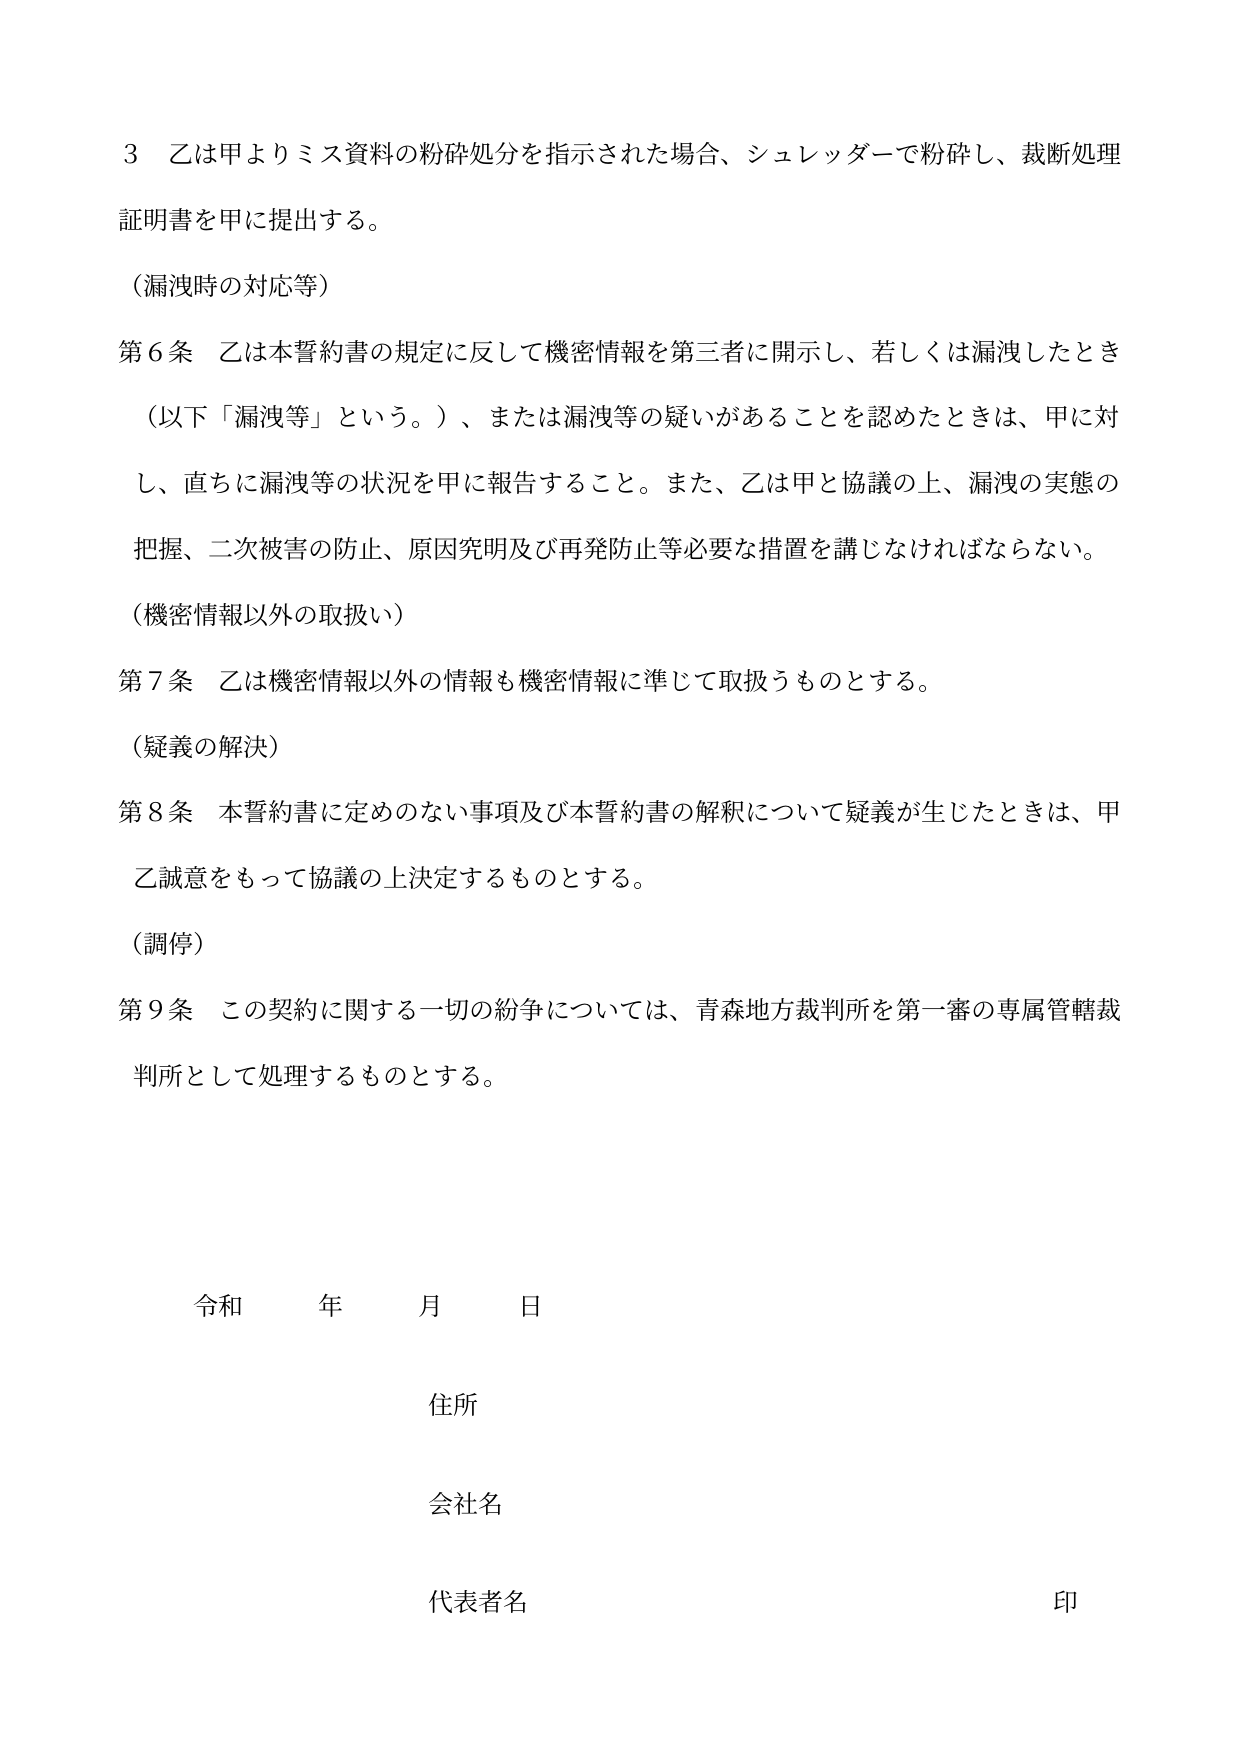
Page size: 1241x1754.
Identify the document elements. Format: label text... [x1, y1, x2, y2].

text 第６条 乙は本誓約書の規定に反して機密情報を第三者に開示し、若しくは漏洩したとき（以下「漏洩等」という。）、または漏洩等の疑いがあることを認めたときは、甲に対し、直ちに漏洩等の状況を甲に報告すること。また、乙は甲と協議の上、漏洩の実態の把握、二次被害の防止、原因究明及び再発防止等必要な措置を講じなければならない。 [118, 317, 1122, 581]
text （機密情報以外の取扱い） [118, 581, 1122, 647]
text 第９条 この契約に関する一切の紛争については、青森地方裁判所を第一審の専属管轄裁判所として処理するものとする。 [118, 976, 1122, 1107]
text （調停） [118, 910, 1122, 976]
text 代表者名 印 [428, 1568, 1122, 1634]
text 令和 年 月 日 [118, 1272, 1122, 1338]
text 第８条 本誓約書に定めのない事項及び本誓約書の解釈について疑義が生じたときは、甲乙誠意をもって協議の上決定するものとする。 [118, 778, 1122, 910]
text ３ 乙は甲よりミス資料の粉砕処分を指示された場合、シュレッダーで粉砕し、裁断処理証明書を甲に提出する。 [118, 120, 1122, 252]
text 会社名 [428, 1469, 1122, 1535]
text （疑義の解決） [118, 712, 1122, 778]
text 第７条 乙は機密情報以外の情報も機密情報に準じて取扱うものとする。 [118, 647, 1122, 712]
text （漏洩時の対応等） [118, 252, 1122, 317]
text 住所 [428, 1371, 1122, 1437]
